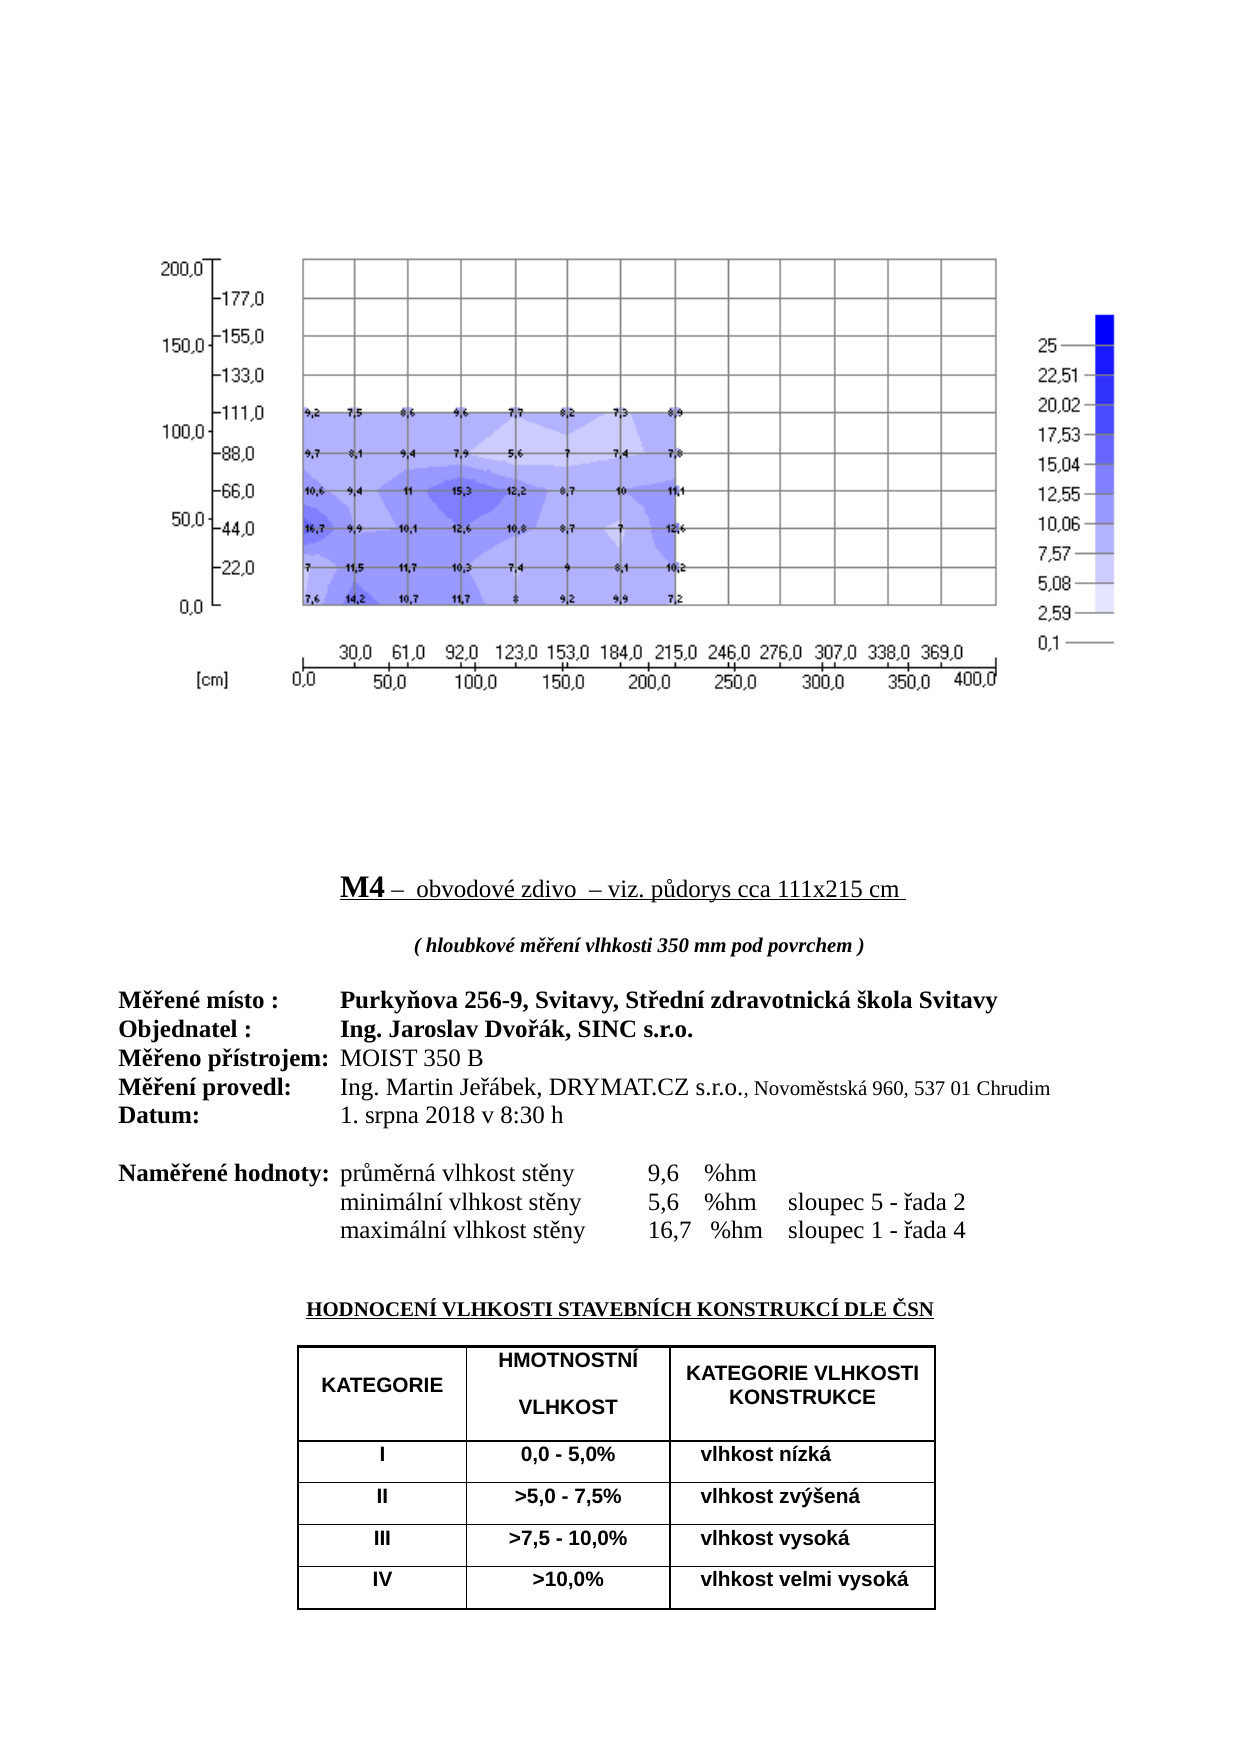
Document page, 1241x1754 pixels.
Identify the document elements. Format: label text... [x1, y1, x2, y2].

table_cell >10,0% [467, 1567, 669, 1608]
table_cell 0,0 - 5,0% [467, 1442, 669, 1482]
text minimální vlhkost stěny 5,6 %hm sloupec 5 - řada 2 [118, 1187, 1122, 1216]
text HODNOCENÍ VLHKOSTI STAVEBNÍCH KONSTRUKCÍ DLE ČSN [118, 1297, 1122, 1321]
table_cell IV [299, 1567, 466, 1608]
table_cell III [299, 1525, 466, 1566]
text Měřené místo : Purkyňova 256-9, Svitavy, Střední zdravotnická škola Svitavy [118, 986, 1122, 1014]
table_header KATEGORIE [299, 1348, 466, 1439]
table_cell vlhkost velmi vysoká [671, 1567, 934, 1608]
text Měření provedl: Ing. Martin Jeřábek, DRYMAT.CZ s.r.o., Novoměstská 960, 537 01 Chrudim [118, 1072, 1122, 1101]
table_cell II [299, 1483, 466, 1524]
table_cell I [299, 1442, 466, 1482]
table_header HMOTNOSTNÍ [467, 1348, 669, 1388]
picture [118, 118, 1119, 869]
table_cell >7,5 - 10,0% [467, 1525, 669, 1566]
text Naměřené hodnoty: průměrná vlhkost stěny 9,6 %hm [118, 1158, 1122, 1187]
text ( hloubkové měření vlhkosti 350 mm pod povrchem ) [118, 933, 1122, 957]
text Datum: 1. srpna 2018 v 8:30 h [118, 1101, 1122, 1129]
table_cell VLHKOST [467, 1388, 669, 1439]
table_cell vlhkost zvýšená [671, 1483, 934, 1524]
text Měřeno přístrojem: MOIST 350 B [118, 1043, 1122, 1072]
table_cell >5,0 - 7,5% [467, 1483, 669, 1524]
text M4 – obvodové zdivo – viz. půdorys cca 111x215 cm [118, 868, 1122, 904]
text maximální vlhkost stěny 16,7 %hm sloupec 1 - řada 4 [118, 1216, 1122, 1244]
table_header KATEGORIE VLHKOSTI KONSTRUKCE [671, 1348, 934, 1439]
table_cell vlhkost nízká [671, 1442, 934, 1482]
text Objednatel : Ing. Jaroslav Dvořák, SINC s.r.o. [118, 1014, 1122, 1043]
table_cell vlhkost vysoká [671, 1525, 934, 1566]
